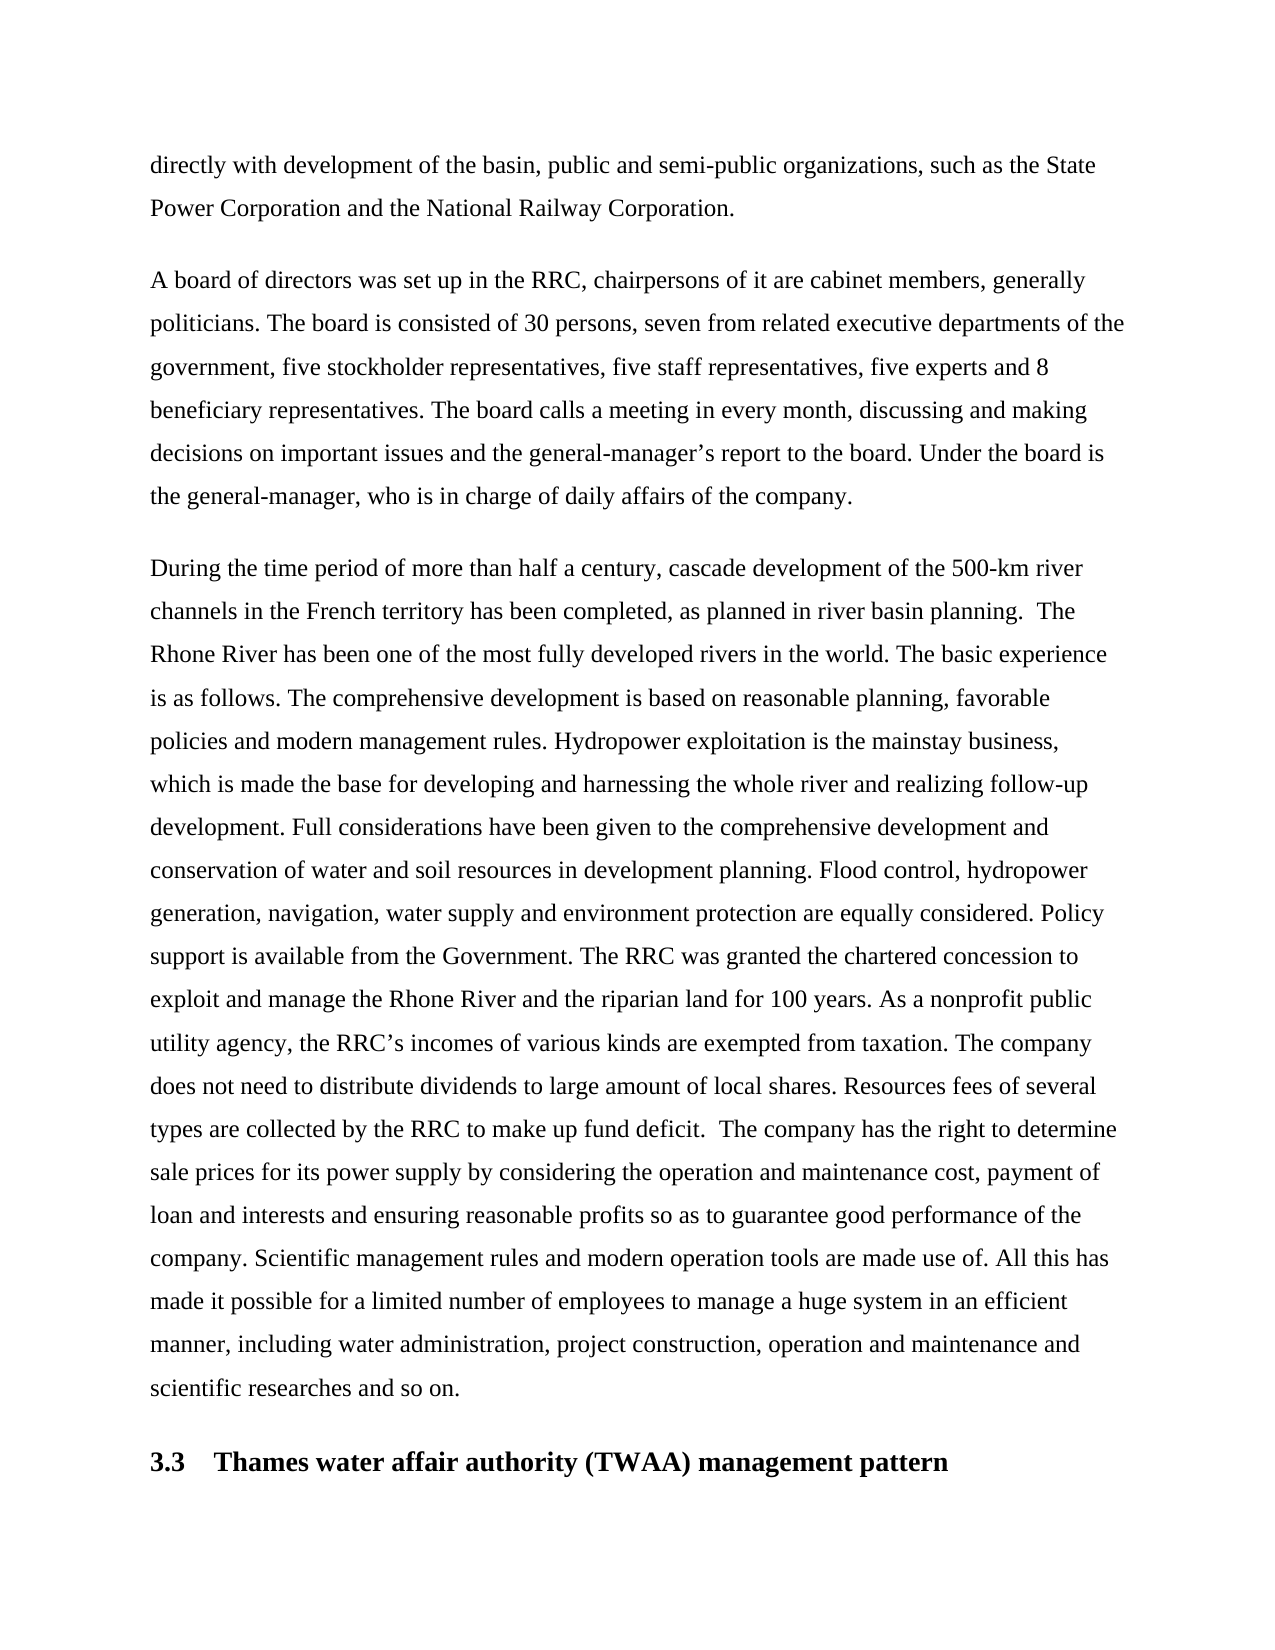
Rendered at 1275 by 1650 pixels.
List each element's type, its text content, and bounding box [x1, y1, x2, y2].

text A board of directors was set up in the RRC, chairpersons of it are cabinet members, generally politicians. The board is consisted of 30 persons, seven from related executive departments of the government, five stockholder representatives, five staff representatives, five experts and 8 beneficiary representatives. The board calls a meeting in every month, discussing and making decisions on important issues and the general-manager’s report to the board. Under the board is the general-manager, who is in charge of daily affairs of the company. [150, 265, 1125, 510]
text During the time period of more than half a century, cascade development of the 500-km river channels in the French territory has been completed, as planned in river basin planning. The Rhone River has been one of the most fully developed rivers in the world. The basic experience is as follows. The comprehensive development is based on reasonable planning, favorable policies and modern management rules. Hydropower exploitation is the mainstay business, which is made the base for developing and harnessing the whole river and realizing follow-up development. Full considerations have been given to the comprehensive development and conservation of water and soil resources in development planning. Flood control, hydropower generation, navigation, water supply and environment protection are equally considered. Policy support is available from the Government. The RRC was granted the chartered concession to exploit and manage the Rhone River and the riparian land for 100 years. As a nonprofit public utility agency, the RRC’s incomes of various kinds are exempted from taxation. The company does not need to distribute dividends to large amount of local shares. Resources fees of several types are collected by the RRC to make up fund deficit. The company has the right to determine sale prices for its power supply by considering the operation and maintenance cost, payment of loan and interests and ensuring reasonable profits so as to guarantee good performance of the company. Scientific management rules and modern operation tools are made use of. All this has made it possible for a limited number of employees to manage a huge system in an efficient manner, including water administration, project construction, operation and maintenance and scientific researches and so on. [150, 553, 1125, 1401]
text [150, 150, 1125, 222]
text 3.3 Thames water affair authority (TWAA) management pattern [150, 1445, 1125, 1477]
